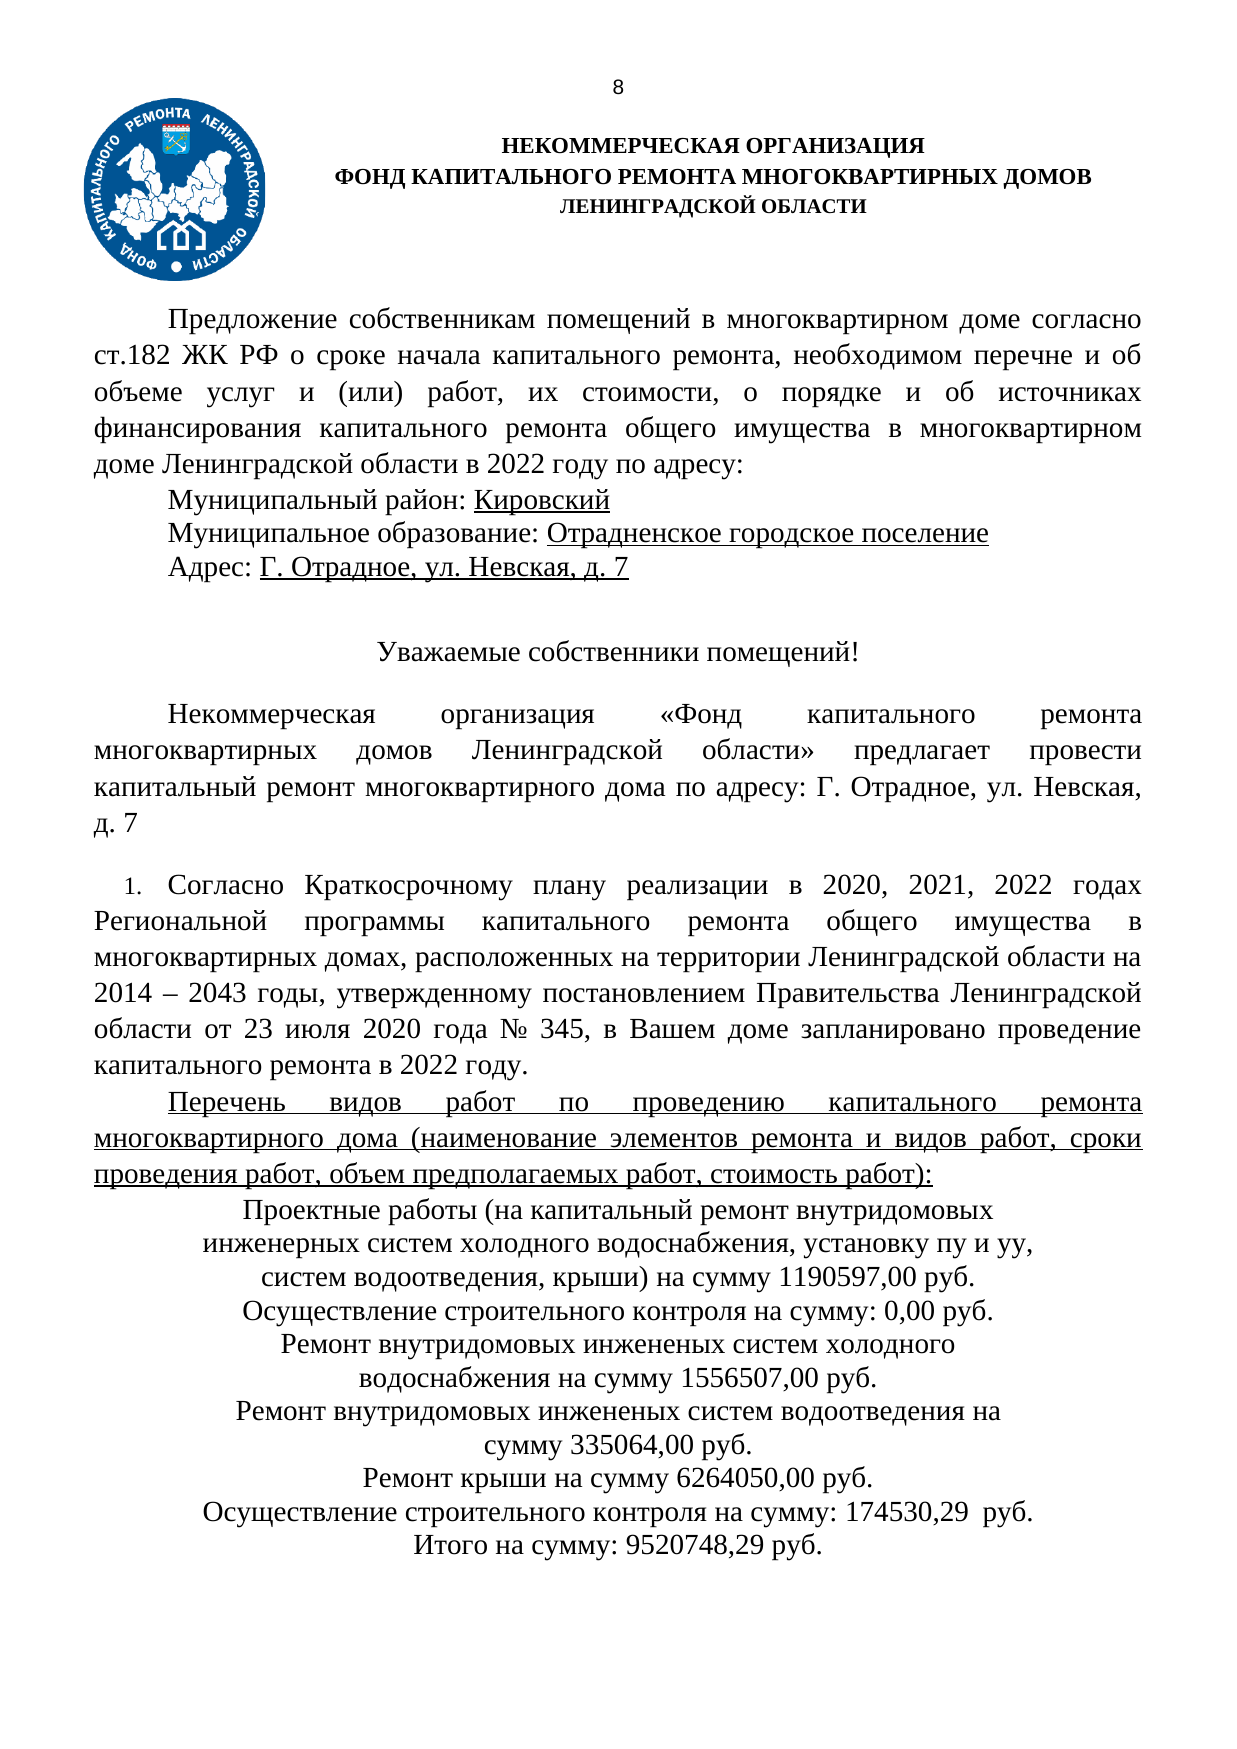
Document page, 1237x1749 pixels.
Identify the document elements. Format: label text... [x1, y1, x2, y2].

text ФОНД КАПИТАЛЬНОГО РЕМОНТА МНОГОКВАРТИРНЫХ ДОМОВ [265, 163, 1143, 189]
text Осуществление строительного контроля на сумму: 174530,29 руб. [197, 1494, 1039, 1527]
text НЕКОММЕРЧЕСКАЯ ОРГАНИЗАЦИЯ [265, 132, 1143, 159]
text Осуществление строительного контроля на сумму: 0,00 руб. [197, 1293, 1039, 1326]
text Некоммерческая организация «Фонд капитального ремонта многоквартирных домов Ленинградской области» предлагает провести капитальный ремонт многоквартирного дома по адресу: Г. Отрадное, ул. Невская, д. 7 [94, 696, 1143, 838]
text Ремонт внутридомовых инжененых систем водоотведения на сумму 335064,00 руб. [197, 1393, 1039, 1460]
list Перечень видов работ по проведению капитального ремонта многоквартирного дома (наименование элементов ремонта и видов работ, сроки проведения работ, объем предполагаемых работ, стоимость работ): [94, 1150, 1143, 1189]
text Ремонт внутридомовых инжененых систем холодного водоснабжения на сумму 1556507,00 руб. [197, 1326, 1039, 1393]
text Ремонт крыши на сумму 6264050,00 руб. [197, 1460, 1039, 1494]
text Адрес: Г. Отрадное, ул. Невская, д. 7 [94, 549, 1143, 583]
text Предложение собственникам помещений в многоквартирном доме согласно ст.182 ЖК РФ о сроке начала капитального ремонта, необходимом перечне и об объеме услуг и (или) работ, их стоимости, о порядке и об источниках финансирования капитального ремонта общего имущества в многоквартирном доме Ленинградской области в 2022 году по адресу: [94, 301, 1143, 479]
text ЛЕНИНГРАДСКОЙ ОБЛАСТИ [265, 193, 1143, 218]
text Муниципальное образование: Отрадненское городское поселение [94, 516, 1143, 549]
text Муниципальный район: Кировский [94, 482, 1143, 516]
text Проектные работы (на капитальный ремонт внутридомовых инженерных систем холодного водоснабжения, установку пу и уу, систем водоотведения, крыши) на сумму 1190597,00 руб. [197, 1192, 1039, 1293]
list Перечень видов работ по проведению капитального ремонта многоквартирного дома (наименование элементов ремонта и видов работ, сроки проведения работ, объем предполагаемых работ, стоимость работ): [94, 1084, 1143, 1149]
list Согласно Краткосрочному плану реализации в 2020, 2021, 2022 годах Региональной программы капитального ремонта общего имущества в многоквартирных домах, расположенных на территории Ленинградской области на 2014 – 2043 годы, утвержденному постановлением Правительства Ленинградской области от 23 июля 2020 года № 345, в Вашем доме запланировано проведение капитального ремонта в 2022 году. [94, 867, 1143, 1081]
text Уважаемые собственники помещений! [94, 634, 1143, 668]
text Итого на сумму: 9520748,29 руб. [197, 1527, 1039, 1561]
picture [83, 98, 265, 281]
